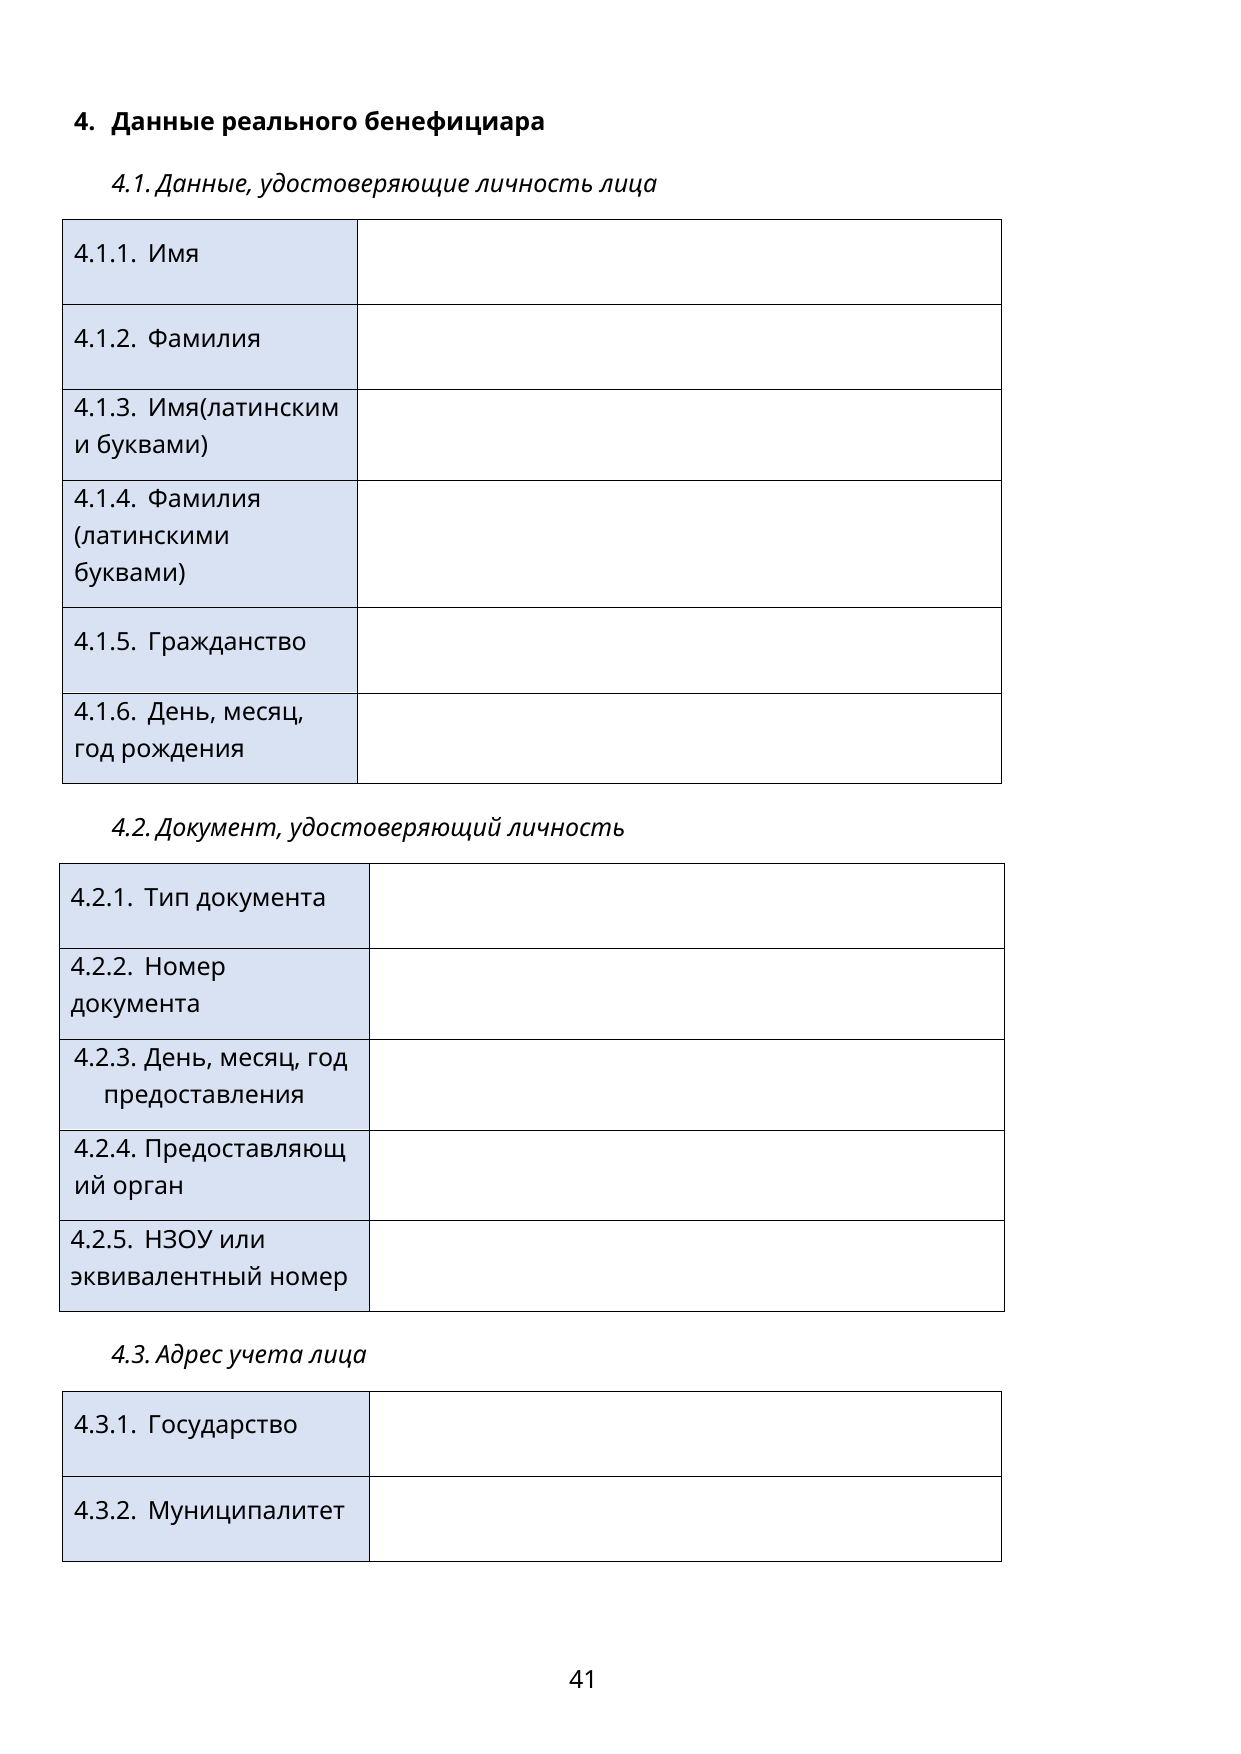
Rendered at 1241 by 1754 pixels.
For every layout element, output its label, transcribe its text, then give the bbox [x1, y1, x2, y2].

table_header Государство [63, 1392, 369, 1476]
table_cell Фамилия [63, 305, 357, 389]
table_cell [358, 390, 1001, 480]
table_header [370, 864, 1004, 948]
table_cell [370, 1221, 1004, 1311]
list Документ, удостоверяющий личность [111, 809, 1092, 843]
table_cell Имя(латинскими буквами) [63, 390, 357, 480]
table_header Тип документа [60, 864, 369, 948]
table_cell День, месяц, год рождения [63, 694, 357, 783]
table_cell День, месяц, год предоставления [60, 1040, 369, 1129]
table_cell [358, 608, 1001, 692]
table_cell [370, 1131, 1004, 1220]
table_cell [358, 481, 1001, 607]
list Адрес учета лица [111, 1337, 1092, 1371]
table_header [370, 1392, 1001, 1476]
table_cell НЗОУ или эквивалентный номер [60, 1221, 369, 1311]
table_header [358, 220, 1001, 304]
table_header Имя [63, 220, 357, 304]
list Данные реального бенефициара [74, 103, 1092, 137]
table_cell Фамилия (латинскими буквами) [63, 481, 357, 607]
table_cell Муниципалитет [63, 1477, 369, 1561]
table_cell [370, 1040, 1004, 1129]
list Данные, удостоверяющие личность лица [111, 165, 1092, 199]
table_cell Гражданство [63, 608, 357, 692]
table_cell [358, 305, 1001, 389]
table_cell Номер документа [60, 949, 369, 1039]
table_cell Предоставляющий орган [60, 1131, 369, 1220]
table_cell [370, 949, 1004, 1039]
table_cell [370, 1477, 1001, 1561]
table_cell [358, 694, 1001, 783]
